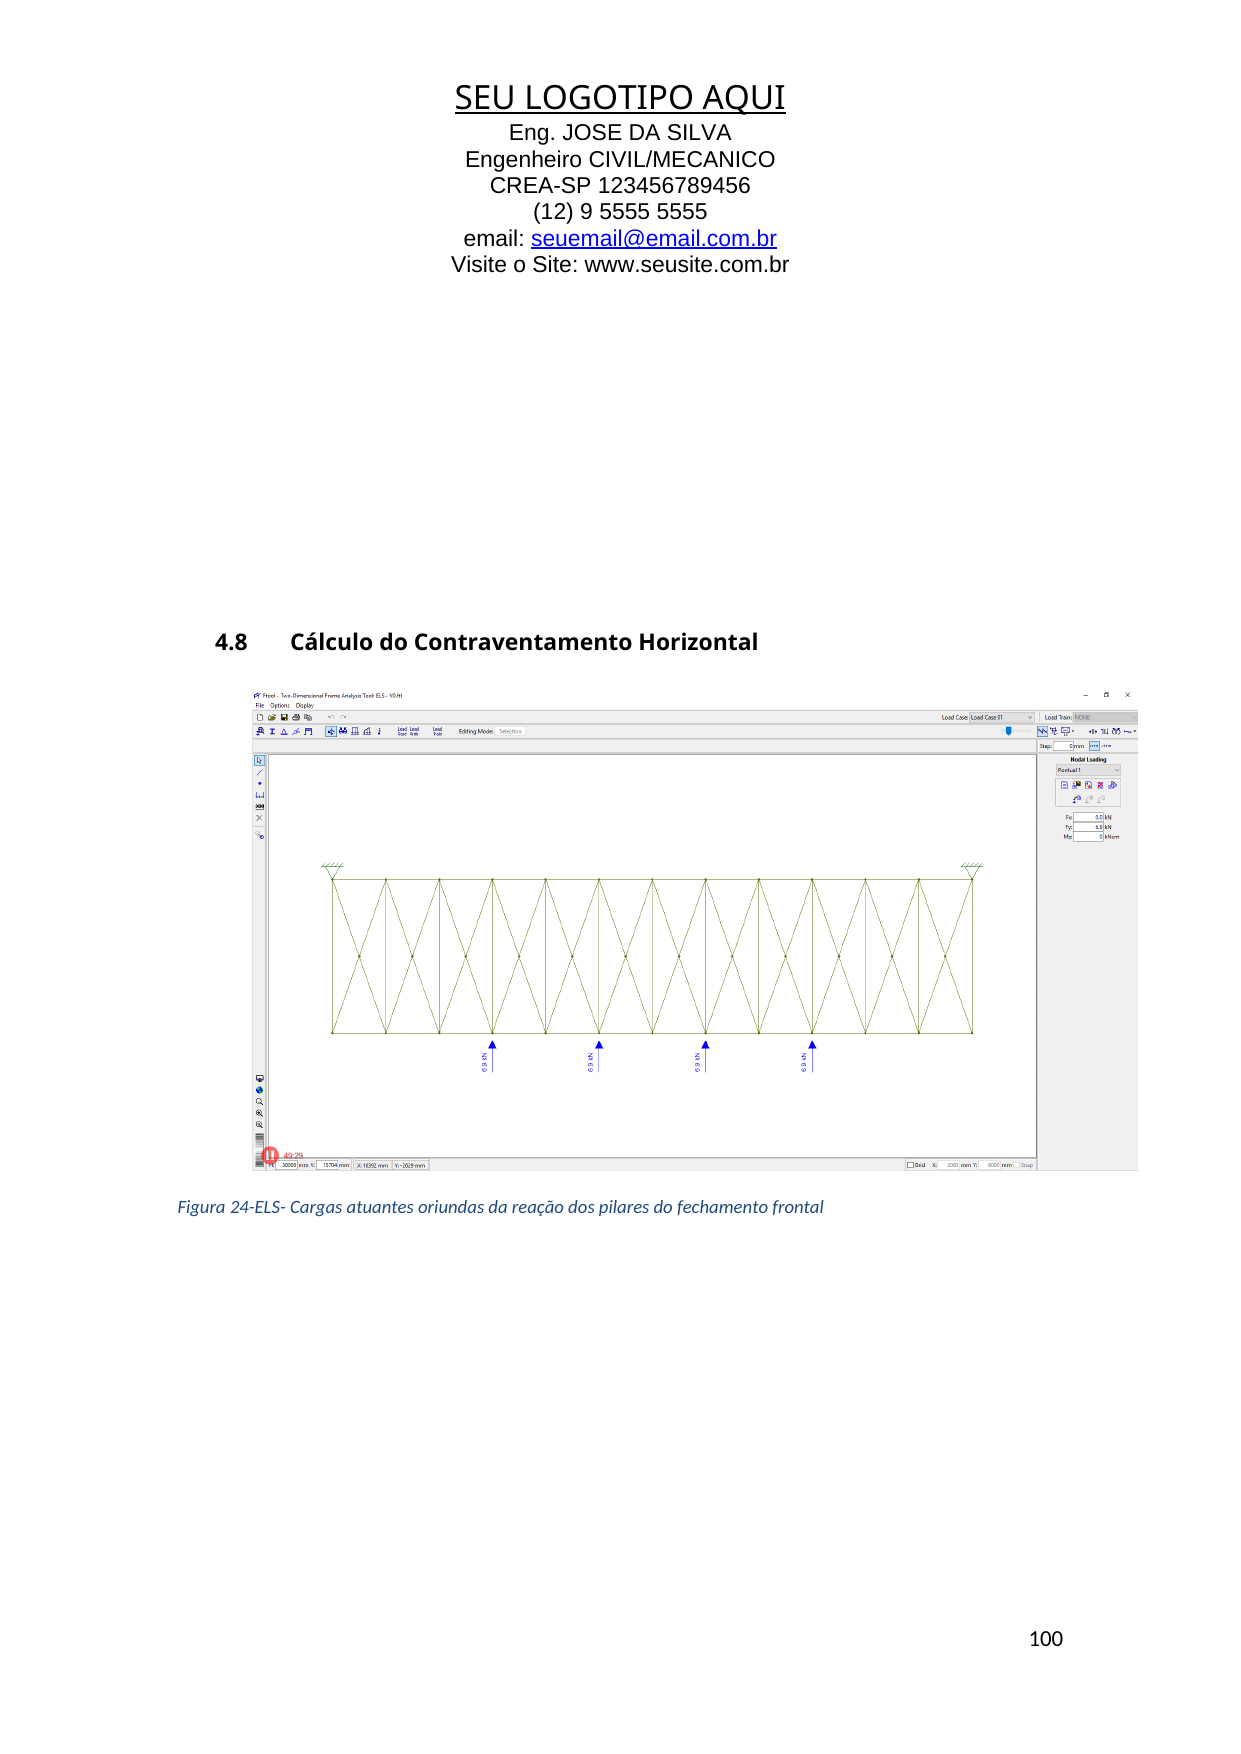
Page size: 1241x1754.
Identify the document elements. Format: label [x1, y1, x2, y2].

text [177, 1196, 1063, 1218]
picture [252, 690, 1138, 1171]
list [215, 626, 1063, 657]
